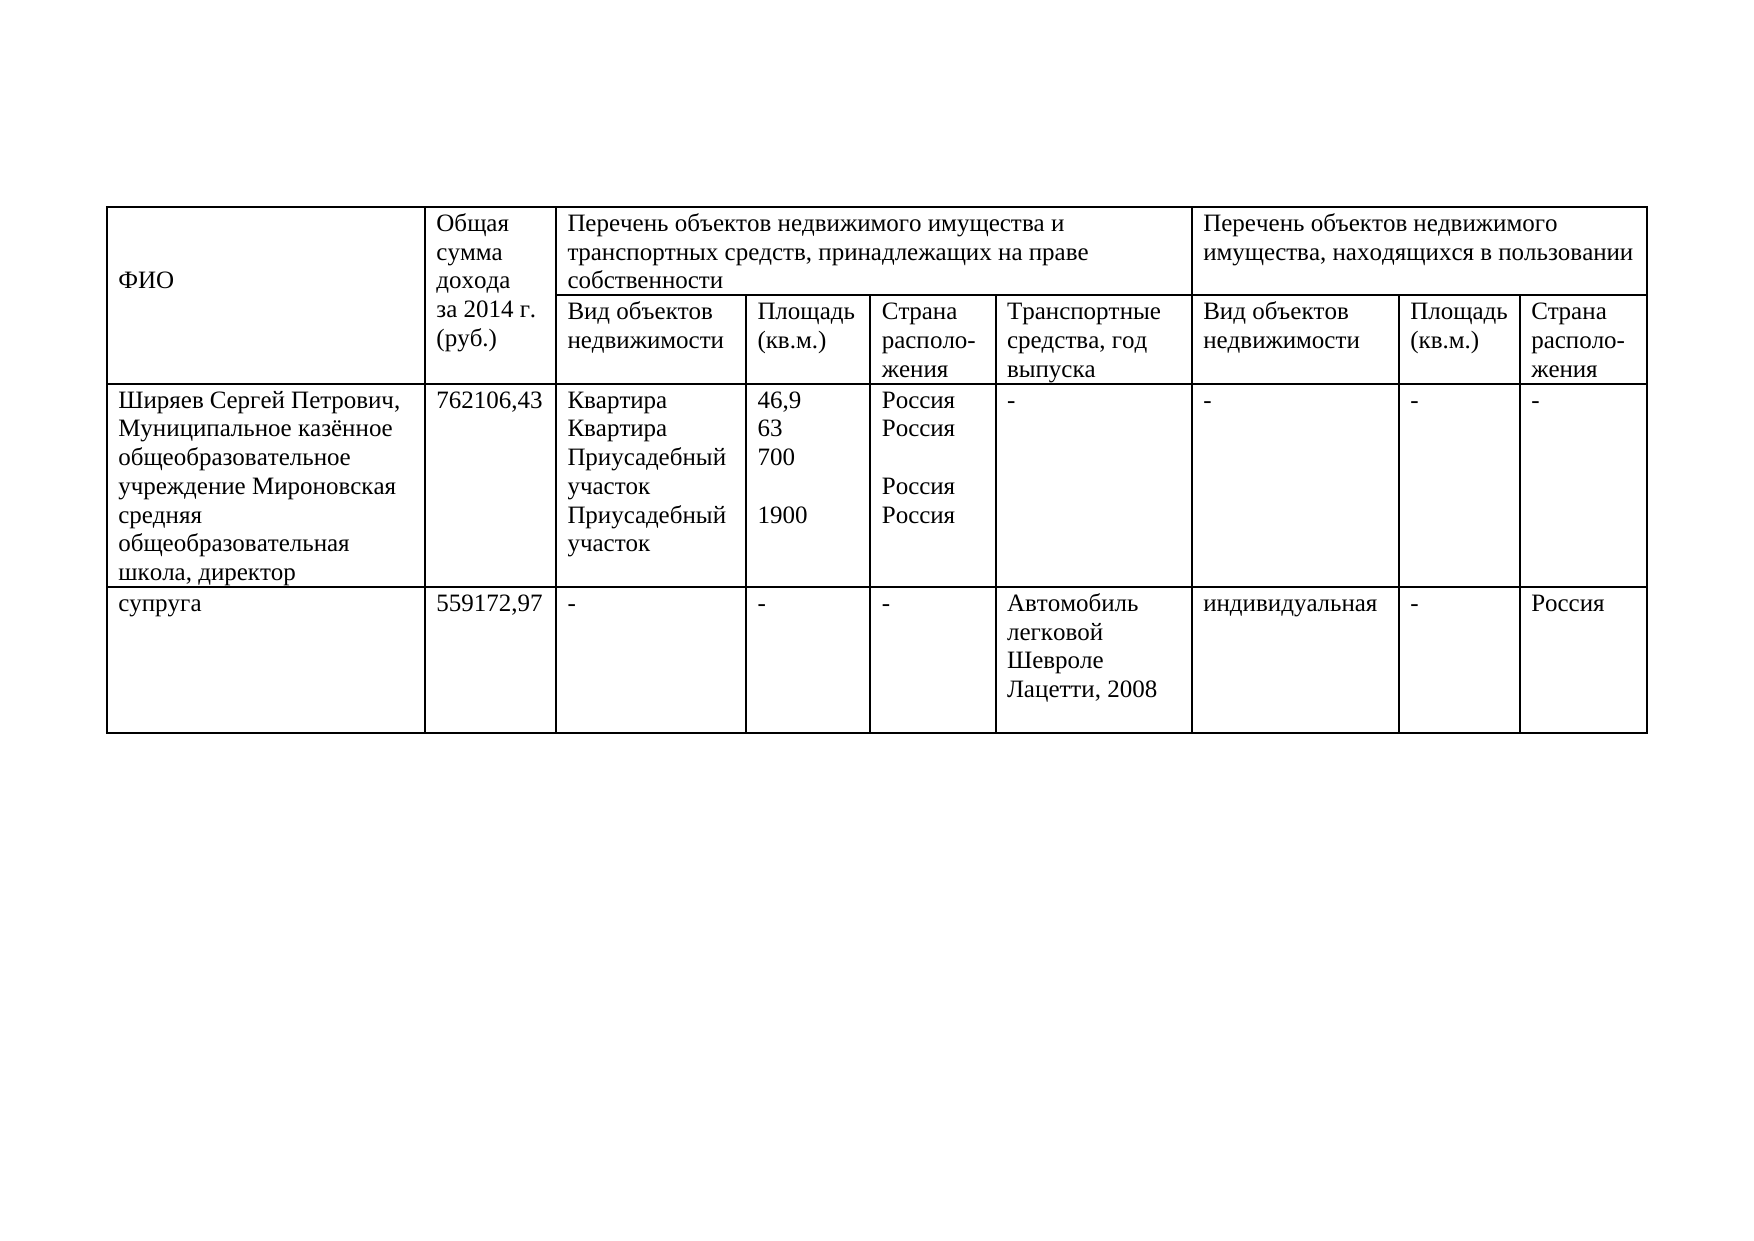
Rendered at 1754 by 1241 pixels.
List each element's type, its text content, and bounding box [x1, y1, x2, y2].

table_header Перечень объектов недвижимого имущества, находящихся в пользовании [1193, 208, 1646, 294]
table_cell Автомобиль легковой Шевроле Лацетти, 2008 [997, 588, 1191, 732]
table_header Общая сумма дохода за 2014 г. (руб.) [426, 208, 555, 383]
table_cell индивидуальная [1193, 588, 1398, 732]
table_cell - [997, 385, 1191, 586]
table_cell 559172,97 [426, 588, 555, 732]
table_cell 46,9 63 700 1900 [747, 385, 869, 586]
table_header ФИО [108, 208, 424, 383]
table_cell - [871, 588, 995, 732]
table_cell супруга [108, 588, 424, 732]
table_header Перечень объектов недвижимого имущества и транспортных средств, принадлежащих на праве собственности [557, 208, 1191, 294]
table_cell - [557, 588, 745, 732]
table_cell Ширяев Сергей Петрович, Муниципальное казённое общеобразовательное учреждение Мироновская средняя общеобразовательная школа, директор [108, 385, 424, 586]
table_cell - [1400, 588, 1519, 732]
table_cell 762106,43 [426, 385, 555, 586]
table_cell Россия [1521, 588, 1646, 732]
table_cell Вид объектов недвижимости [1193, 296, 1398, 383]
table_cell Квартира Квартира Приусадебный участок Приусадебный участок [557, 385, 745, 586]
table_cell - [1521, 385, 1646, 586]
table_cell Страна располо-жения [871, 296, 995, 383]
table_cell - [1400, 385, 1519, 586]
table_cell Площадь (кв.м.) [747, 296, 869, 383]
table_cell Транспортные средства, год выпуска [997, 296, 1191, 383]
table_cell - [747, 588, 869, 732]
table_cell Страна располо-жения [1521, 296, 1646, 383]
table_cell Россия Россия Россия Россия [871, 385, 995, 586]
table_cell Вид объектов недвижимости [557, 296, 745, 383]
table_cell Площадь (кв.м.) [1400, 296, 1519, 383]
table_cell - [1193, 385, 1398, 586]
